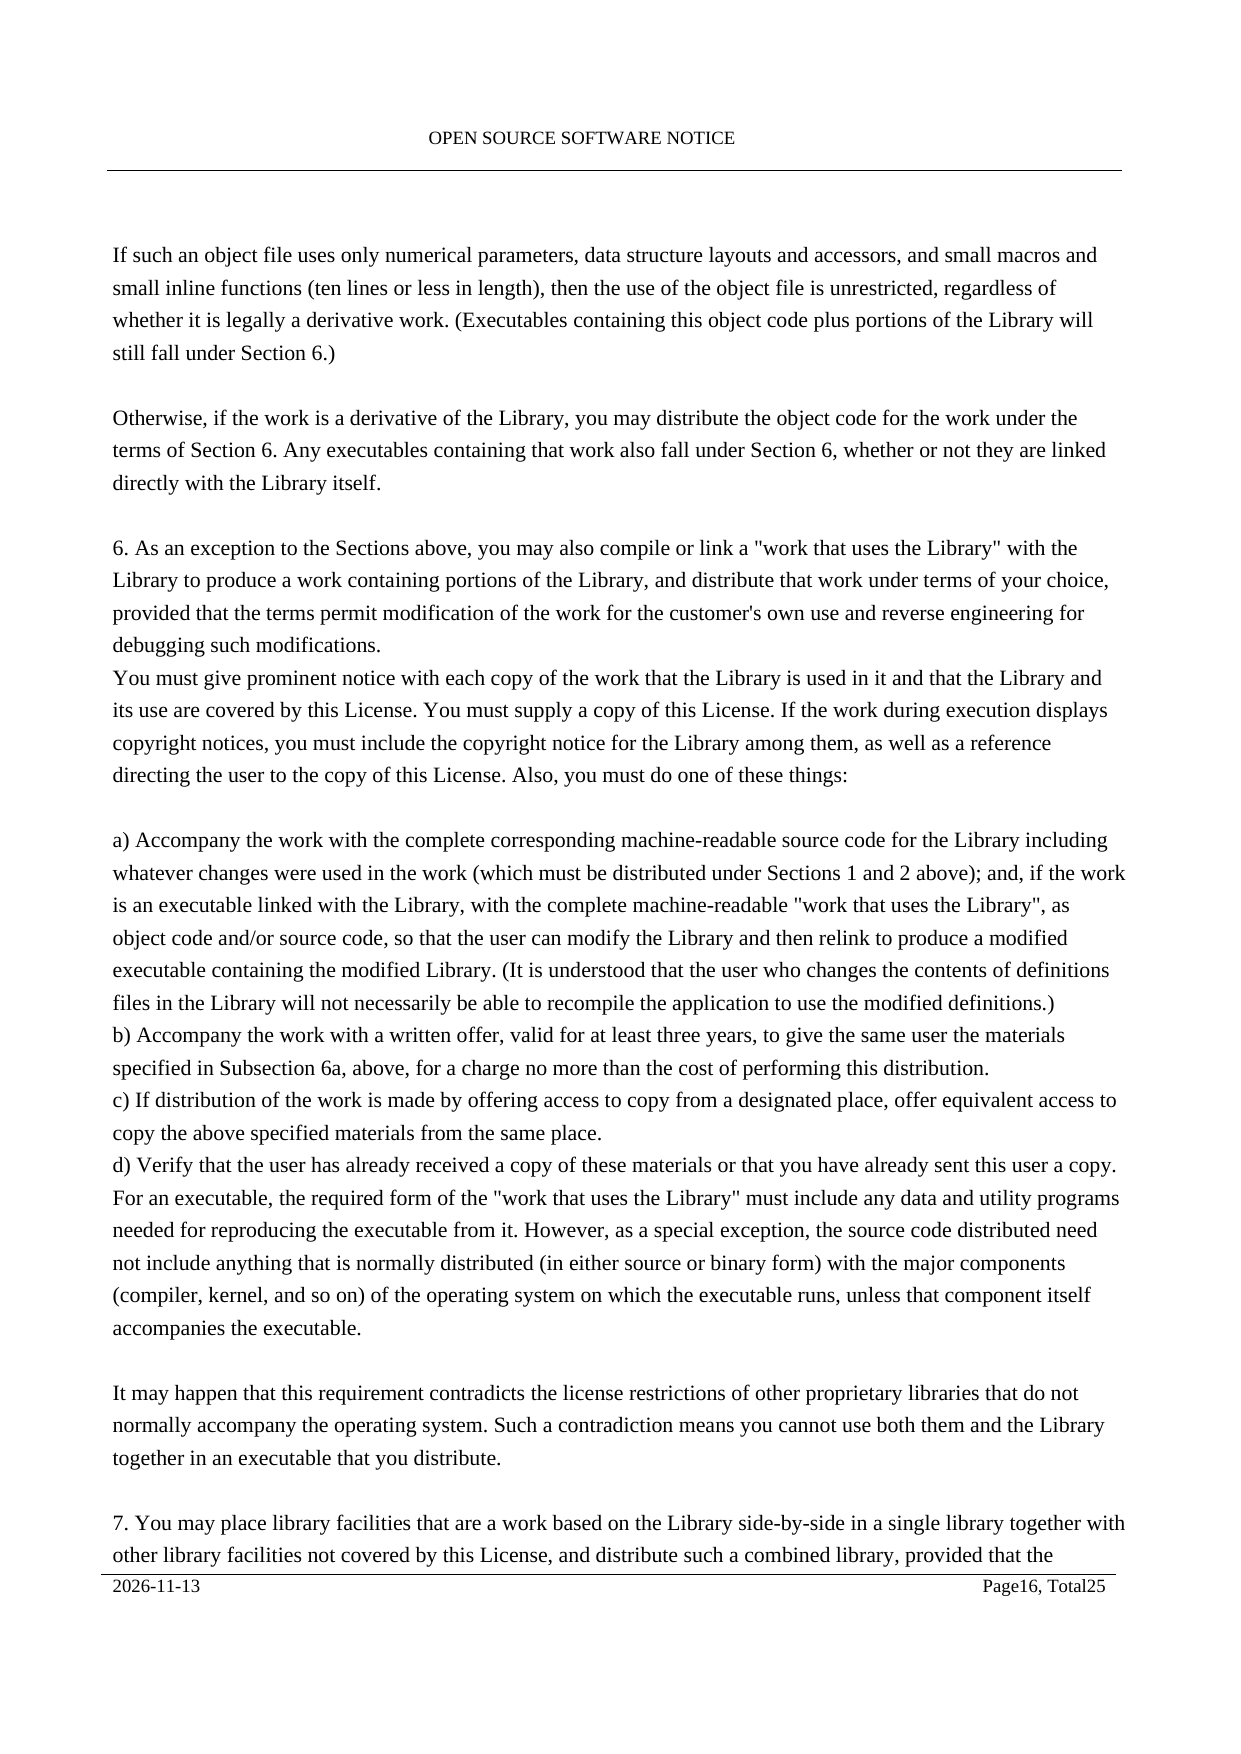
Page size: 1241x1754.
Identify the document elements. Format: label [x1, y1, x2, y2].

text [112, 206, 1128, 1571]
